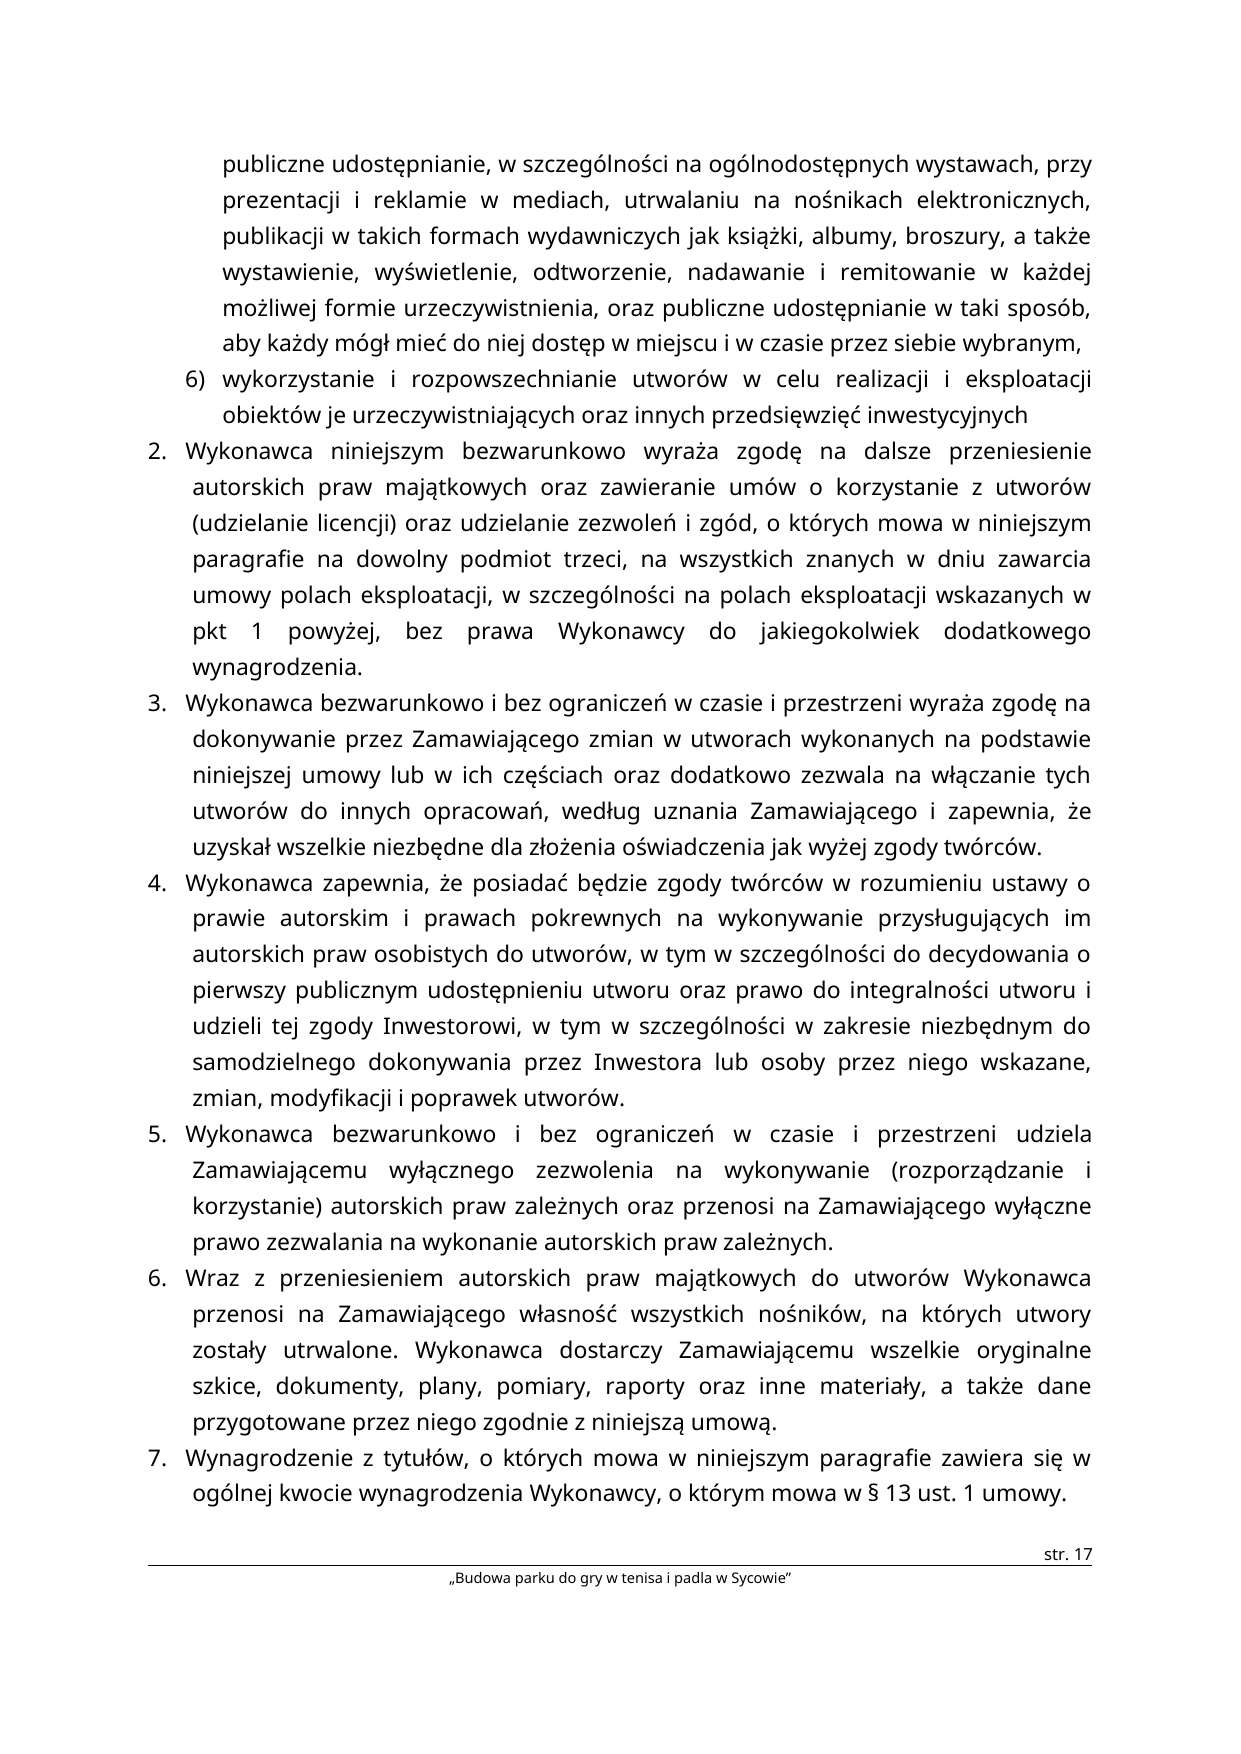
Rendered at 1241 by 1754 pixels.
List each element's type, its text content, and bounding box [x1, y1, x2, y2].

list Wynagrodzenie z tytułów, o których mowa w niniejszym paragrafie zawiera się w ogólnej kwocie wynagrodzenia Wykonawcy, o którym mowa w § 13 ust. 1 umowy. [148, 1441, 1092, 1509]
list wykorzystanie i rozpowszechnianie utworów w celu realizacji i eksploatacji obiektów je urzeczywistniających oraz innych przedsięwzięć inwestycyjnych [185, 363, 1092, 431]
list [185, 148, 1092, 359]
list Wykonawca niniejszym bezwarunkowo wyraża zgodę na dalsze przeniesienie autorskich praw majątkowych oraz zawieranie umów o korzystanie z utworów (udzielanie licencji) oraz udzielanie zezwoleń i zgód, o których mowa w niniejszym paragrafie na dowolny podmiot trzeci, na wszystkich znanych w dniu zawarcia umowy polach eksploatacji, w szczególności na polach eksploatacji wskazanych w pkt 1 powyżej, bez prawa Wykonawcy do jakiegokolwiek dodatkowego wynagrodzenia. [148, 435, 1092, 682]
list Wykonawca zapewnia, że posiadać będzie zgody twórców w rozumieniu ustawy o prawie autorskim i prawach pokrewnych na wykonywanie przysługujących im autorskich praw osobistych do utworów, w tym w szczególności do decydowania o pierwszy publicznym udostępnieniu utworu oraz prawo do integralności utworu i udzieli tej zgody Inwestorowi, w tym w szczególności w zakresie niezbędnym do samodzielnego dokonywania przez Inwestora lub osoby przez niego wskazane, zmian, modyfikacji i poprawek utworów. [148, 866, 1092, 1113]
list Wykonawca bezwarunkowo i bez ograniczeń w czasie i przestrzeni udziela Zamawiającemu wyłącznego zezwolenia na wykonywanie (rozporządzanie i korzystanie) autorskich praw zależnych oraz przenosi na Zamawiającego wyłączne prawo zezwalania na wykonanie autorskich praw zależnych. [148, 1118, 1092, 1257]
list Wraz z przeniesieniem autorskich praw majątkowych do utworów Wykonawca przenosi na Zamawiającego własność wszystkich nośników, na których utwory zostały utrwalone. Wykonawca dostarczy Zamawiającemu wszelkie oryginalne szkice, dokumenty, plany, pomiary, raporty oraz inne materiały, a także dane przygotowane przez niego zgodnie z niniejszą umową. [148, 1262, 1092, 1437]
list Wykonawca bezwarunkowo i bez ograniczeń w czasie i przestrzeni wyraża zgodę na dokonywanie przez Zamawiającego zmian w utworach wykonanych na podstawie niniejszej umowy lub w ich częściach oraz dodatkowo zezwala na włączanie tych utworów do innych opracowań, według uznania Zamawiającego i zapewnia, że uzyskał wszelkie niezbędne dla złożenia oświadczenia jak wyżej zgody twórców. [148, 687, 1092, 862]
